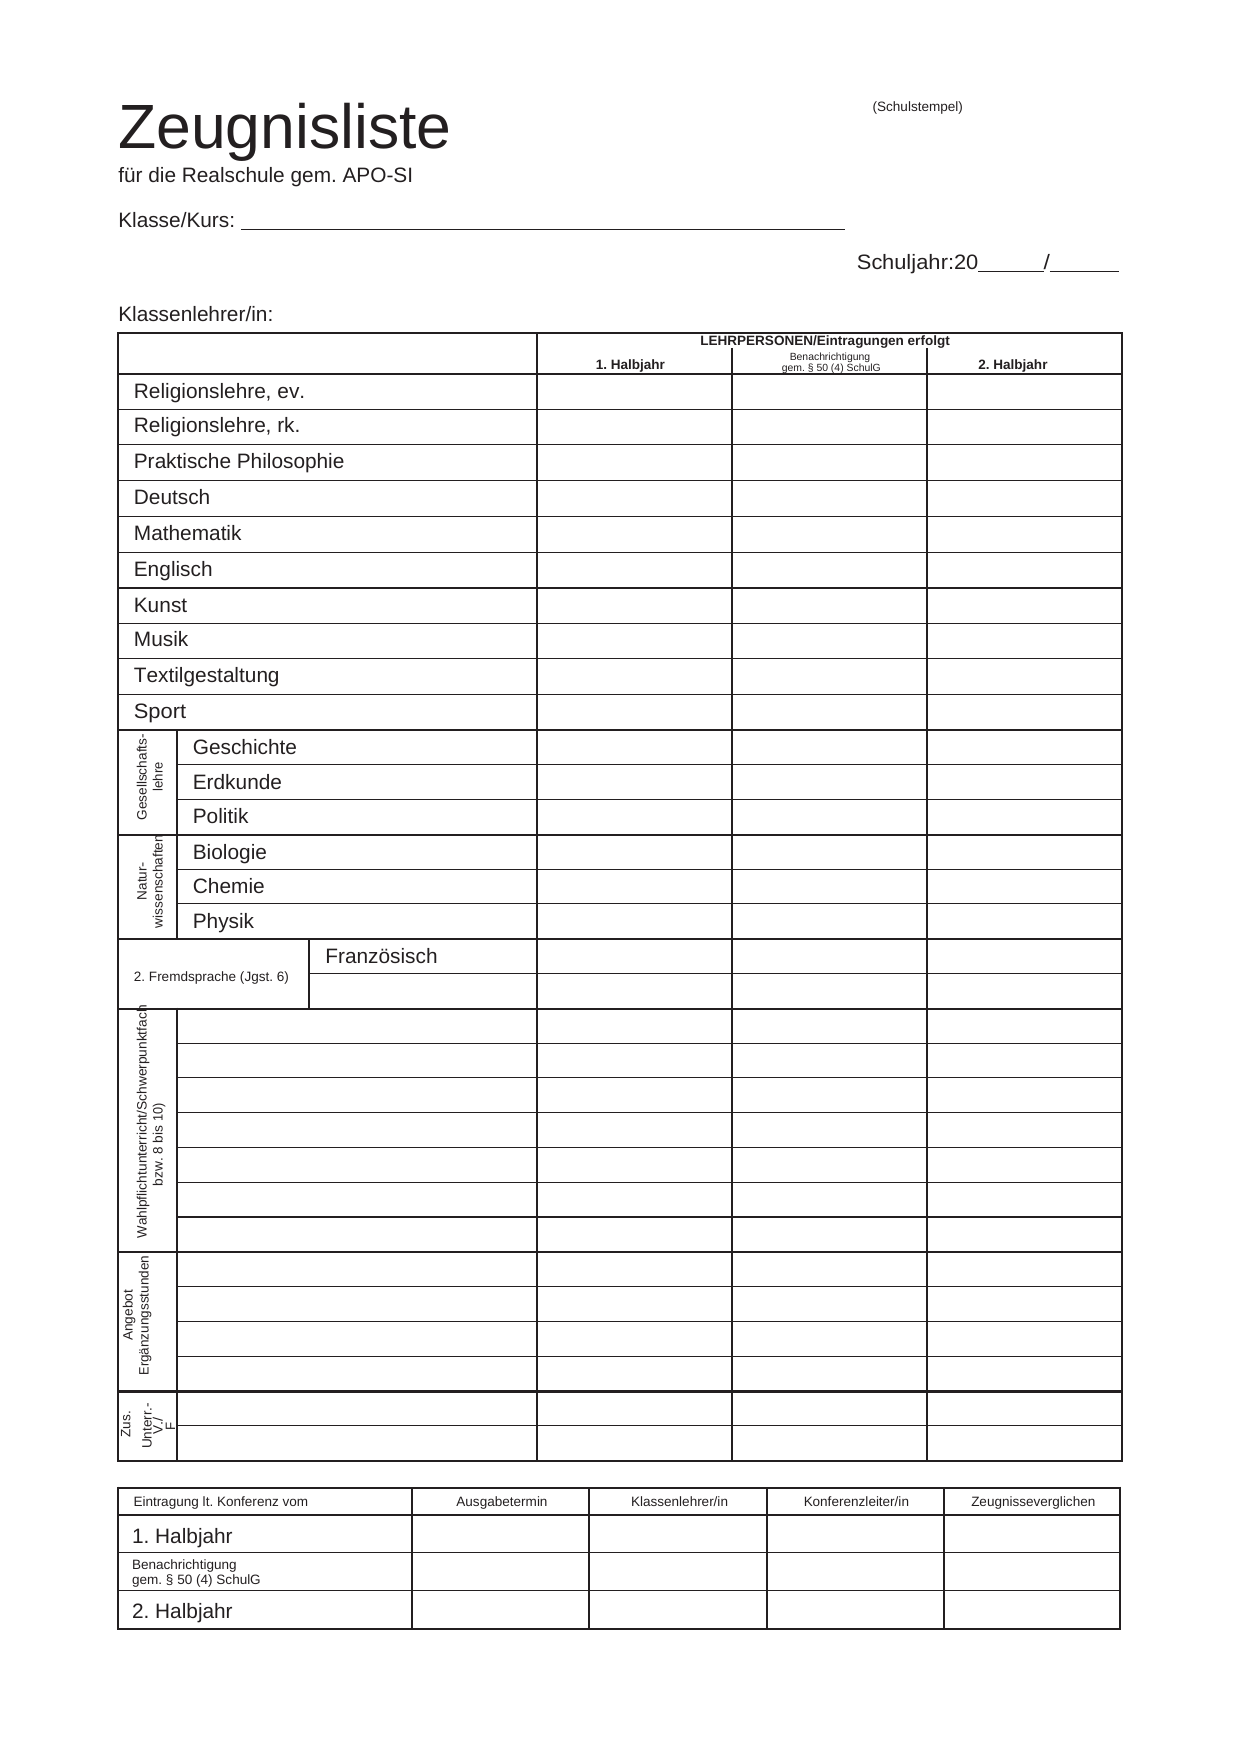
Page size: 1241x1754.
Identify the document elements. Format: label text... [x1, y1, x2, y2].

table_cell Biologie [178, 836, 536, 868]
table_cell [733, 481, 926, 516]
table_cell Gesellschafts- lehre [119, 731, 176, 834]
table_cell [733, 940, 926, 973]
table_cell Textilgestaltung [119, 659, 536, 694]
table_cell 1. Halbjahr [119, 1516, 411, 1552]
table_cell [538, 375, 731, 408]
table_cell [733, 1010, 926, 1042]
table_cell [733, 904, 926, 938]
table_cell [538, 1218, 731, 1251]
table_cell [733, 375, 926, 408]
table_cell [945, 1553, 1119, 1590]
table_cell [178, 1426, 536, 1460]
table_cell [928, 624, 1121, 658]
table_cell [928, 1253, 1121, 1286]
table_cell [538, 1183, 731, 1216]
table_cell Religionslehre, ev. [119, 375, 536, 408]
table_cell [538, 481, 731, 516]
table_cell [928, 1113, 1121, 1147]
table_cell Physik [178, 904, 536, 938]
table_cell [538, 836, 731, 868]
table_cell [178, 1010, 536, 1042]
table_header LEHRPERSONEN/Eintragungen erfolgt [538, 334, 1121, 348]
table_cell [928, 1044, 1121, 1077]
table_cell [178, 1044, 536, 1077]
text Klassenlehrer/in: [118, 301, 1136, 325]
table_cell [733, 589, 926, 622]
table_cell [538, 1148, 731, 1182]
table_cell [538, 695, 731, 729]
table_cell [538, 1253, 731, 1286]
table_cell Religionslehre, rk. [119, 410, 536, 444]
table_cell [928, 1183, 1121, 1216]
table_cell [928, 1426, 1121, 1460]
table_cell [538, 589, 731, 622]
table_cell Englisch [119, 553, 536, 587]
table_cell [733, 695, 926, 729]
table_cell Benachrichtigung gem. § 50 (4) SchulG [733, 348, 926, 373]
table_cell [928, 800, 1121, 834]
table_cell Praktische Philosophie [119, 445, 536, 480]
table_cell [538, 659, 731, 694]
table_cell [178, 1078, 536, 1112]
table_cell [538, 870, 731, 903]
table_cell [928, 974, 1121, 1008]
table_cell Musik [119, 624, 536, 658]
table_header Klassenlehrer/in [590, 1489, 766, 1514]
table_cell [590, 1591, 766, 1628]
table_cell [768, 1553, 943, 1590]
table_cell Deutsch [119, 481, 536, 516]
table_cell [178, 1183, 536, 1216]
table_cell [178, 1287, 536, 1321]
table_cell [538, 1078, 731, 1112]
table_cell [538, 624, 731, 658]
table_cell [538, 1322, 731, 1356]
table_header Ausgabetermin [413, 1489, 588, 1514]
table_cell [590, 1516, 766, 1552]
table_cell [928, 1287, 1121, 1321]
table_cell [928, 695, 1121, 729]
table_cell [768, 1591, 943, 1628]
table_cell Erdkunde [178, 765, 536, 799]
table_cell [945, 1591, 1119, 1628]
table_cell [538, 1426, 731, 1460]
table_cell Mathematik [119, 517, 536, 552]
text für die Realschule gem. APO-SI [118, 162, 845, 186]
table_cell [733, 1253, 926, 1286]
table_header Zeugnisseverglichen [945, 1489, 1119, 1514]
table_cell [928, 765, 1121, 799]
table_cell Zus. Unterr.-V./ Förderunt. [119, 1393, 176, 1460]
table_cell [538, 517, 731, 552]
table_cell [733, 1148, 926, 1182]
table_cell [733, 731, 926, 764]
table_cell [733, 517, 926, 552]
table_cell [928, 553, 1121, 587]
text Zeugnisliste [118, 89, 845, 161]
table_cell [768, 1516, 943, 1552]
table_cell [538, 731, 731, 764]
table_cell [590, 1553, 766, 1590]
table_cell [733, 1357, 926, 1390]
table_cell Benachrichtigung gem. § 50 (4) SchulG [119, 1553, 411, 1590]
table_cell [733, 800, 926, 834]
table_cell [733, 410, 926, 444]
table_cell [733, 765, 926, 799]
table_cell [733, 1322, 926, 1356]
table_cell [928, 731, 1121, 764]
table_cell [733, 1044, 926, 1077]
table_cell Angebot Ergänzungsstunden [119, 1253, 176, 1390]
table_cell [733, 659, 926, 694]
table_cell [538, 445, 731, 480]
table_cell [928, 940, 1121, 973]
table_cell 2. Halbjahr [119, 1591, 411, 1628]
table_cell 2. Fremdsprache (Jgst. 6) [119, 940, 308, 1008]
table_cell [178, 1148, 536, 1182]
table_cell [928, 1357, 1121, 1390]
table_cell [928, 410, 1121, 444]
table_cell [178, 1357, 536, 1390]
table_cell [733, 836, 926, 868]
table_cell Chemie [178, 870, 536, 903]
table_cell [178, 1322, 536, 1356]
table_cell Französisch [310, 940, 536, 973]
table_cell [733, 1078, 926, 1112]
table_cell [928, 1218, 1121, 1251]
table_cell [928, 481, 1121, 516]
table_cell [538, 904, 731, 938]
table_cell Kunst [119, 589, 536, 622]
table_cell [178, 1393, 536, 1425]
table_cell [928, 517, 1121, 552]
table_cell [928, 1393, 1121, 1425]
table_cell [178, 1253, 536, 1286]
table_cell Wahlpflichtunterricht/Schwerpunktfach (Jgst. 7 bzw. 8 bis 10) [119, 1010, 176, 1251]
table_cell [928, 1010, 1121, 1042]
table_header [119, 334, 536, 373]
text (Schulstempel) [872, 99, 1136, 114]
table_cell [413, 1591, 588, 1628]
table_cell Geschichte [178, 731, 536, 764]
table_cell [733, 1426, 926, 1460]
table_cell [928, 870, 1121, 903]
table_cell [733, 1218, 926, 1251]
table_cell [928, 445, 1121, 480]
table_cell [538, 410, 731, 444]
table_cell [733, 445, 926, 480]
table_cell [928, 904, 1121, 938]
table_cell [733, 624, 926, 658]
table_cell Sport [119, 695, 536, 729]
table_cell [538, 940, 731, 973]
table_header Eintragung lt. Konferenz vom [119, 1489, 411, 1514]
table_cell [945, 1516, 1119, 1552]
table_cell [928, 1322, 1121, 1356]
table_cell [733, 974, 926, 1008]
table_cell [538, 1044, 731, 1077]
table_cell [538, 1393, 731, 1425]
table_cell [928, 589, 1121, 622]
table_cell [538, 553, 731, 587]
table_cell [928, 659, 1121, 694]
table_cell [733, 870, 926, 903]
table_cell Natur- wissenschaften [119, 836, 176, 938]
table_cell Politik [178, 800, 536, 834]
table_cell [733, 1183, 926, 1216]
table_cell [538, 1113, 731, 1147]
table_cell [733, 1287, 926, 1321]
table_cell 1. Halbjahr [538, 348, 731, 373]
table_cell [928, 375, 1121, 408]
table_cell [413, 1553, 588, 1590]
table_cell [538, 1010, 731, 1042]
table_cell [928, 1148, 1121, 1182]
table_cell [733, 1393, 926, 1425]
table_cell [928, 836, 1121, 868]
table_cell [928, 1078, 1121, 1112]
table_cell [538, 1357, 731, 1390]
table_cell [310, 974, 536, 1008]
table_header Konferenzleiter/in [768, 1489, 943, 1514]
table_cell [178, 1218, 536, 1251]
table_cell [538, 765, 731, 799]
table_cell [413, 1516, 588, 1552]
table_cell 2. Halbjahr [928, 348, 1121, 373]
table_cell [178, 1113, 536, 1147]
table_cell [733, 1113, 926, 1147]
text Schuljahr:20 / [857, 250, 1136, 274]
table_cell [733, 553, 926, 587]
text Klasse/Kurs: [118, 208, 845, 232]
table_cell [538, 974, 731, 1008]
table_cell [538, 1287, 731, 1321]
table_cell [538, 800, 731, 834]
